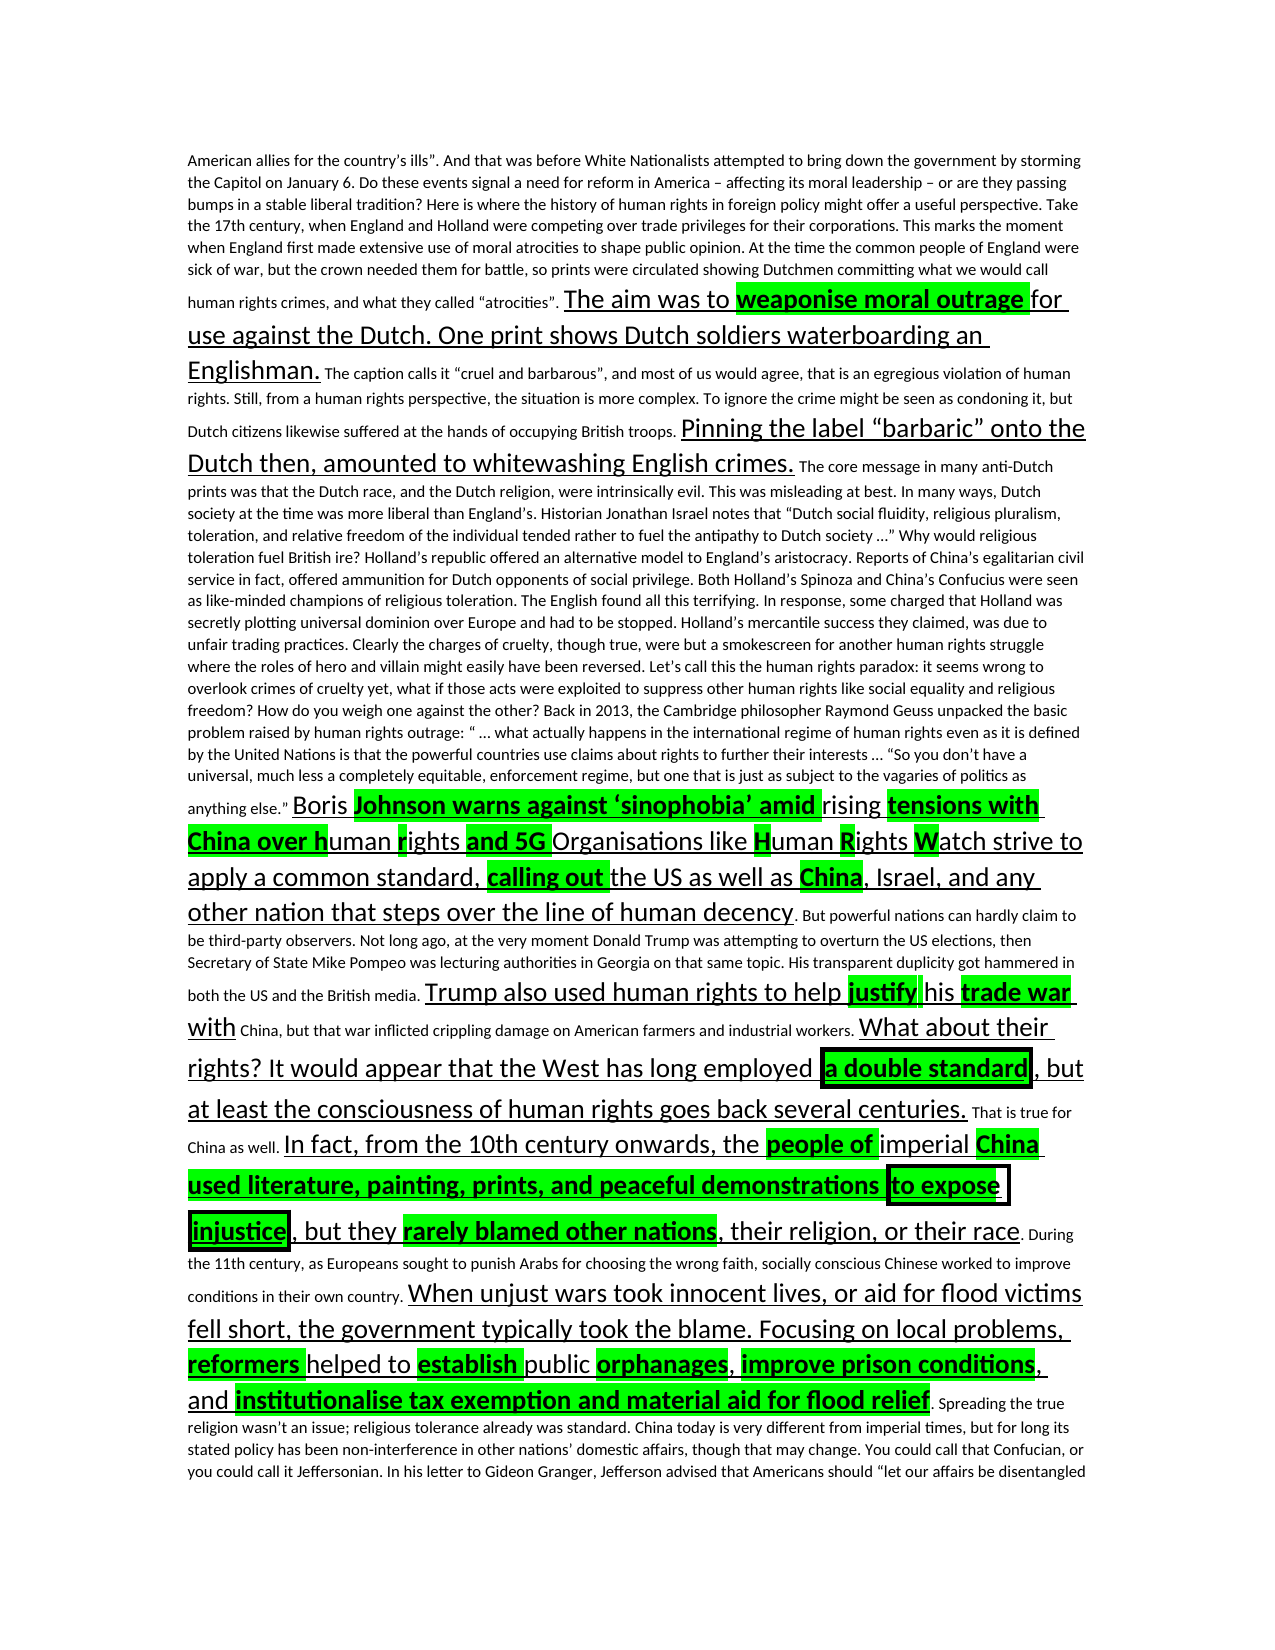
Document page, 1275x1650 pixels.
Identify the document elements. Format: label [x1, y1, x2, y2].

text [187, 150, 1087, 1482]
